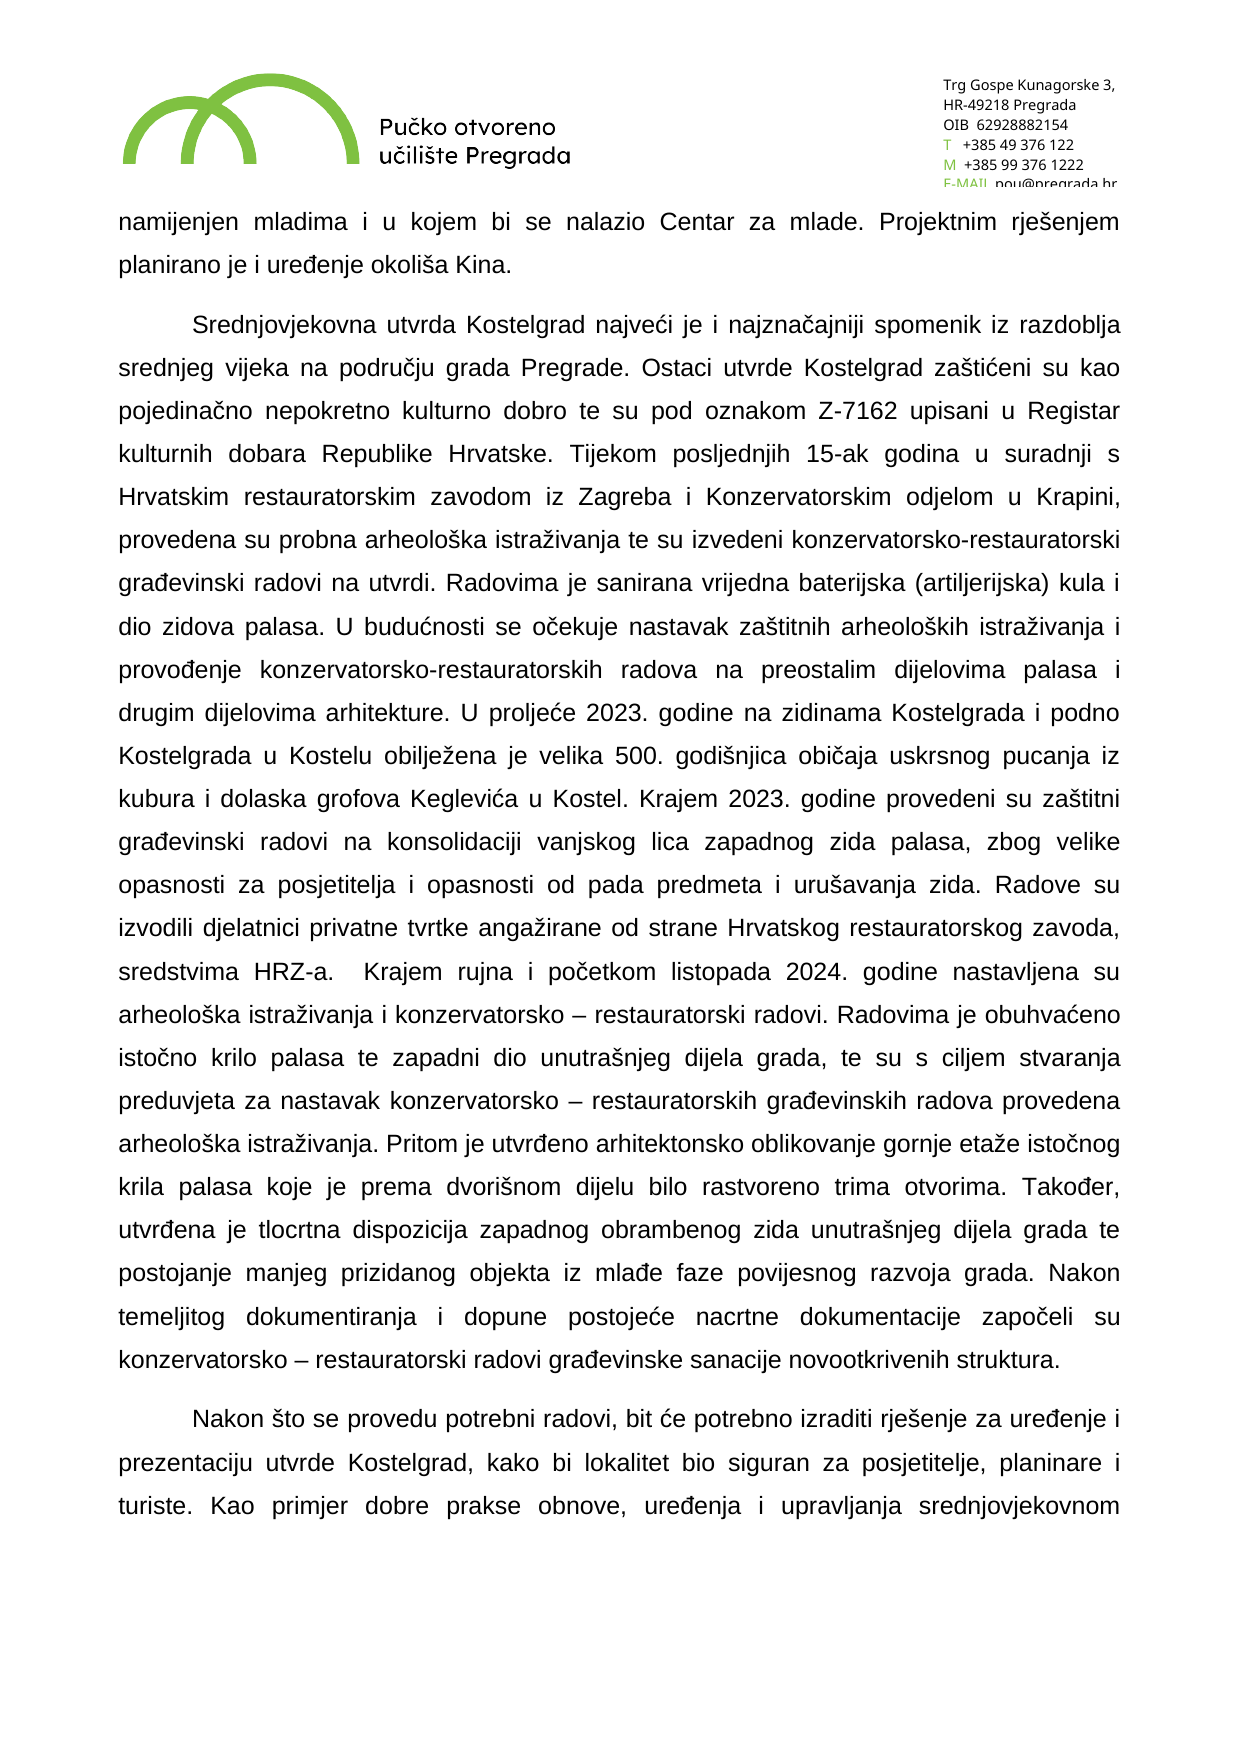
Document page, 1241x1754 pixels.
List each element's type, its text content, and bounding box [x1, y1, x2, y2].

picture [118, 61, 581, 186]
text Srednjovjekovna utvrda Kostelgrad najveći je i najznačajniji spomenik iz razdoblja srednjeg vijeka na području grada Pregrade. Ostaci utvrde Kostelgrad zaštićeni su kao pojedinačno nepokretno kulturno dobro te su pod oznakom Z-7162 upisani u Registar kulturnih dobara Republike Hrvatske. Tijekom posljednjih 15-ak godina u suradnji s Hrvatskim restauratorskim zavodom iz Zagreba i Konzervatorskim odjelom u Krapini, provedena su probna arheološka istraživanja te su izvedeni konzervatorsko-restauratorski građevinski radovi na utvrdi. Radovima je sanirana vrijedna baterijska (artiljerijska) kula i dio zidova palasa. U budućnosti se očekuje nastavak zaštitnih arheoloških istraživanja i provođenje konzervatorsko-restauratorskih radova na preostalim dijelovima palasa i drugim dijelovima arhitekture. U proljeće 2023. godine na zidinama Kostelgrada i podno Kostelgrada u Kostelu obilježena je velika 500. godišnjica običaja uskrsnog pucanja iz kubura i dolaska grofova Keglevića u Kostel. Krajem 2023. godine provedeni su zaštitni građevinski radovi na konsolidaciji vanjskog lica zapadnog zida palasa, zbog velike opasnosti za posjetitelja i opasnosti od pada predmeta i urušavanja zida. Radove su izvodili djelatnici privatne tvrtke angažirane od strane Hrvatskog restauratorskog zavoda, sredstvima HRZ-a. Krajem rujna i početkom listopada 2024. godine nastavljena su arheološka istraživanja i konzervatorsko – restauratorski radovi. Radovima je obuhvaćeno istočno krilo palasa te zapadni dio unutrašnjeg dijela grada, te su s ciljem stvaranja preduvjeta za nastavak konzervatorsko – restauratorskih građevinskih radova provedena arheološka istraživanja. Pritom je utvrđeno arhitektonsko oblikovanje gornje etaže istočnog krila palasa koje je prema dvorišnom dijelu bilo rastvoreno trima otvorima. Također, utvrđena je tlocrtna dispozicija zapadnog obrambenog zida unutrašnjeg dijela grada te postojanje manjeg prizidanog objekta iz mlađe faze povijesnog razvoja grada. Nakon temeljitog dokumentiranja i dopune postojeće nacrtne dokumentacije započeli su konzervatorsko – restauratorski radovi građevinske sanacije novootkrivenih struktura. [118, 310, 1122, 1373]
